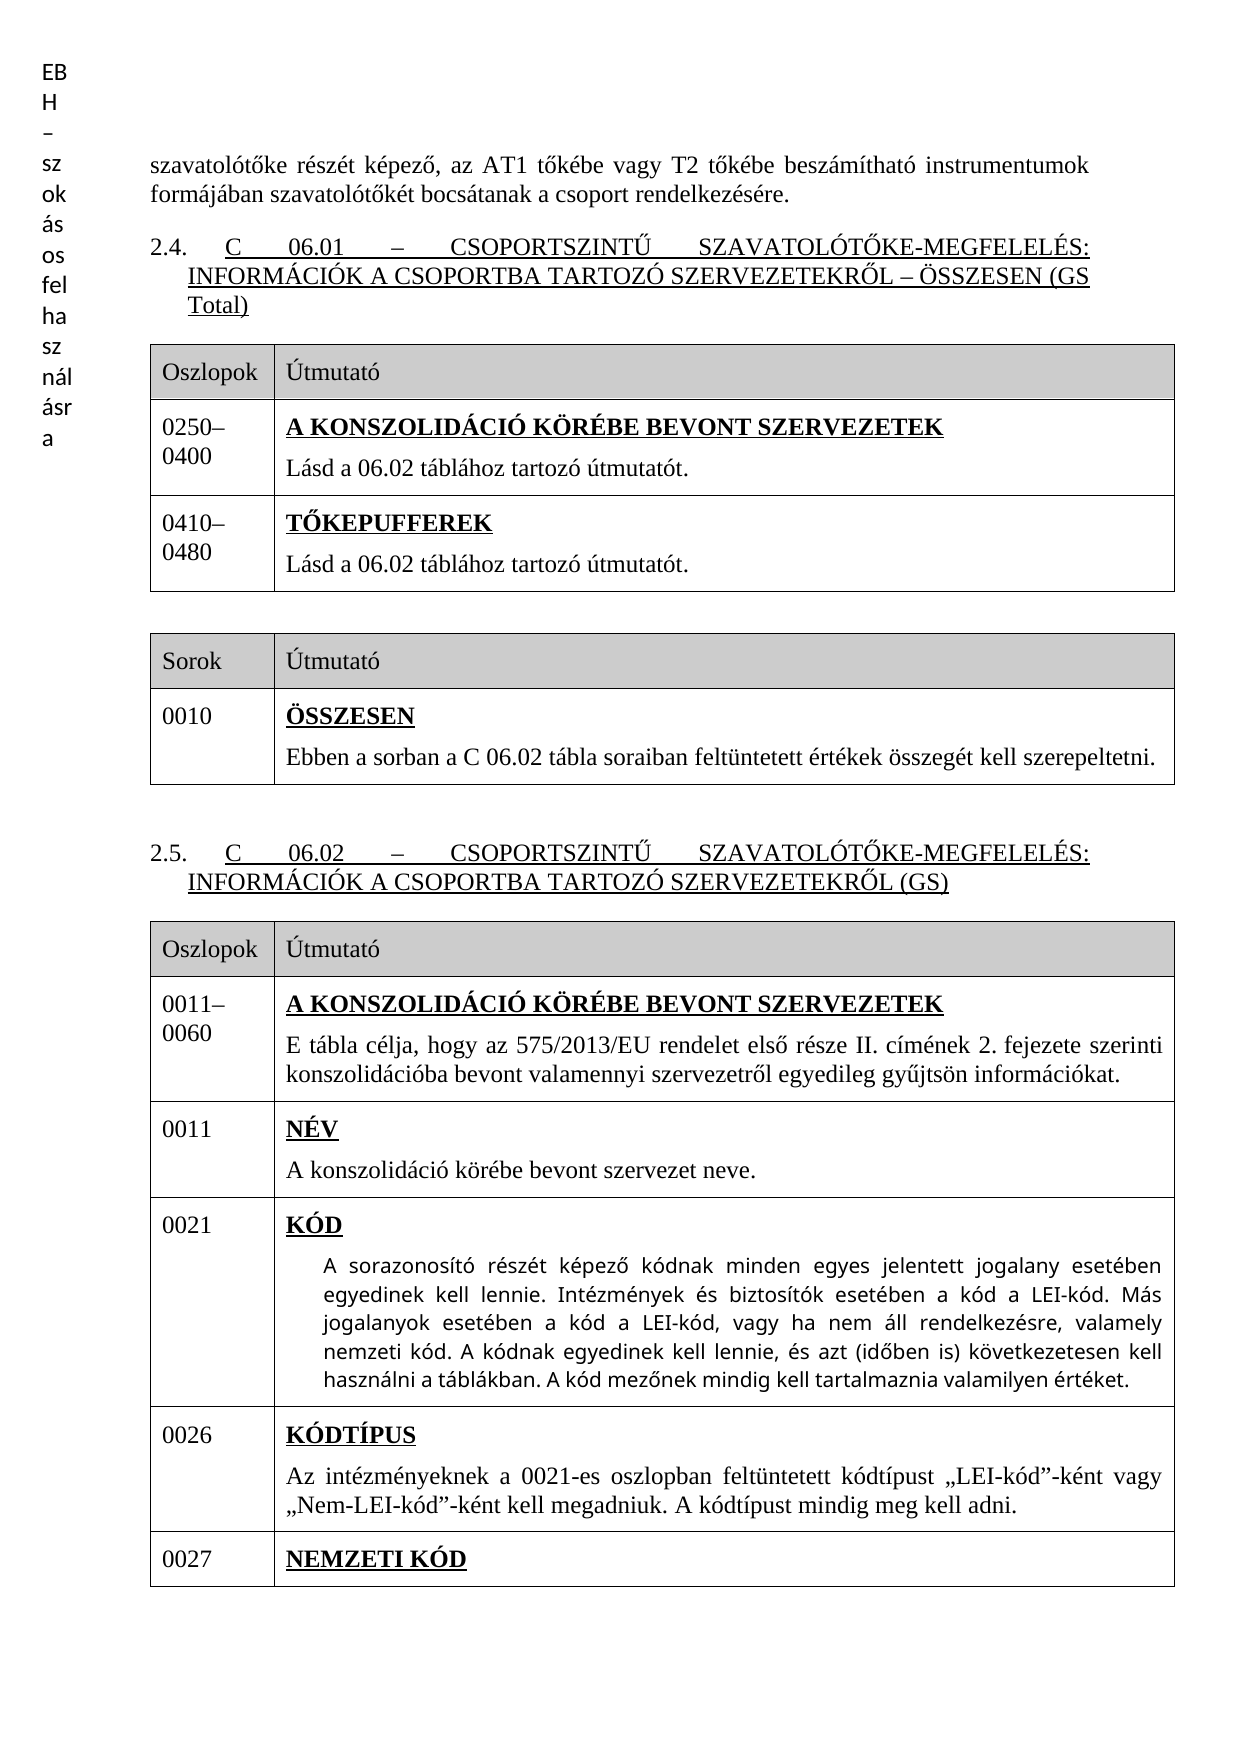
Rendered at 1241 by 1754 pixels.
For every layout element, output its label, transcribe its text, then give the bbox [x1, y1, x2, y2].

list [150, 150, 1090, 207]
table_cell NÉV A konszolidáció körébe bevont szervezet neve. [275, 1102, 1174, 1197]
table_cell 0410–0480 [151, 496, 274, 591]
table_header Oszlopok [151, 922, 274, 976]
list 2.4. C 06.01 – CSOPORTSZINTŰ SZAVATOLÓTŐKE-MEGFELELÉS: INFORMÁCIÓK A CSOPORTBA TARTOZÓ SZERVEZETEKRŐL – ÖSSZESEN (GS Total) [150, 232, 1090, 319]
table_cell ÖSSZESEN Ebben a sorban a C 06.02 tábla soraiban feltüntetett értékek összegét kell szerepeltetni. [275, 689, 1174, 784]
table_cell 0027 [151, 1532, 274, 1586]
table_header Útmutató [275, 634, 1174, 688]
table_cell 0250–0400 [151, 400, 274, 494]
table_cell 0011–0060 [151, 977, 274, 1101]
list 2.5. C 06.02 – CSOPORTSZINTŰ SZAVATOLÓTŐKE-MEGFELELÉS: INFORMÁCIÓK A CSOPORTBA TARTOZÓ SZERVEZETEKRŐL (GS) [150, 838, 1090, 896]
table_header Útmutató [275, 922, 1174, 976]
table_cell 0026 [151, 1407, 274, 1531]
table_cell KÓDTÍPUS Az intézményeknek a 0021-es oszlopban feltüntetett kódtípust „LEI-kód”-ként vagy „Nem-LEI-kód”-ként kell megadniuk. A kódtípust mindig meg kell adni. [275, 1407, 1174, 1531]
table_cell 0021 [151, 1198, 274, 1406]
table_cell 0010 [151, 689, 274, 784]
table_header Útmutató [275, 345, 1174, 398]
table_cell KÓD A sorazonosító részét képező kódnak minden egyes jelentett jogalany esetében egyedinek kell lennie. Intézmények és biztosítók esetében a kód a LEI-kód. Más jogalanyok esetében a kód a LEI-kód, vagy ha nem áll rendelkezésre, valamely nemzeti kód. A kódnak egyedinek kell lennie, és azt (időben is) következetesen kell használni a táblákban. A kód mezőnek mindig kell tartalmaznia valamilyen értéket. [275, 1198, 1174, 1406]
table_cell A KONSZOLIDÁCIÓ KÖRÉBE BEVONT SZERVEZETEK E tábla célja, hogy az 575/2013/EU rendelet első része II. címének 2. fejezete szerinti konszolidációba bevont valamennyi szervezetről egyedileg gyűjtsön információkat. [275, 977, 1174, 1101]
table_cell A KONSZOLIDÁCIÓ KÖRÉBE BEVONT SZERVEZETEK Lásd a 06.02 táblához tartozó útmutatót. [275, 400, 1174, 494]
table_cell 0011 [151, 1102, 274, 1197]
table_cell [275, 1532, 1174, 1586]
table_cell TŐKEPUFFEREK Lásd a 06.02 táblához tartozó útmutatót. [275, 496, 1174, 591]
table_header Oszlopok [151, 345, 274, 398]
table_header Sorok [151, 634, 274, 688]
